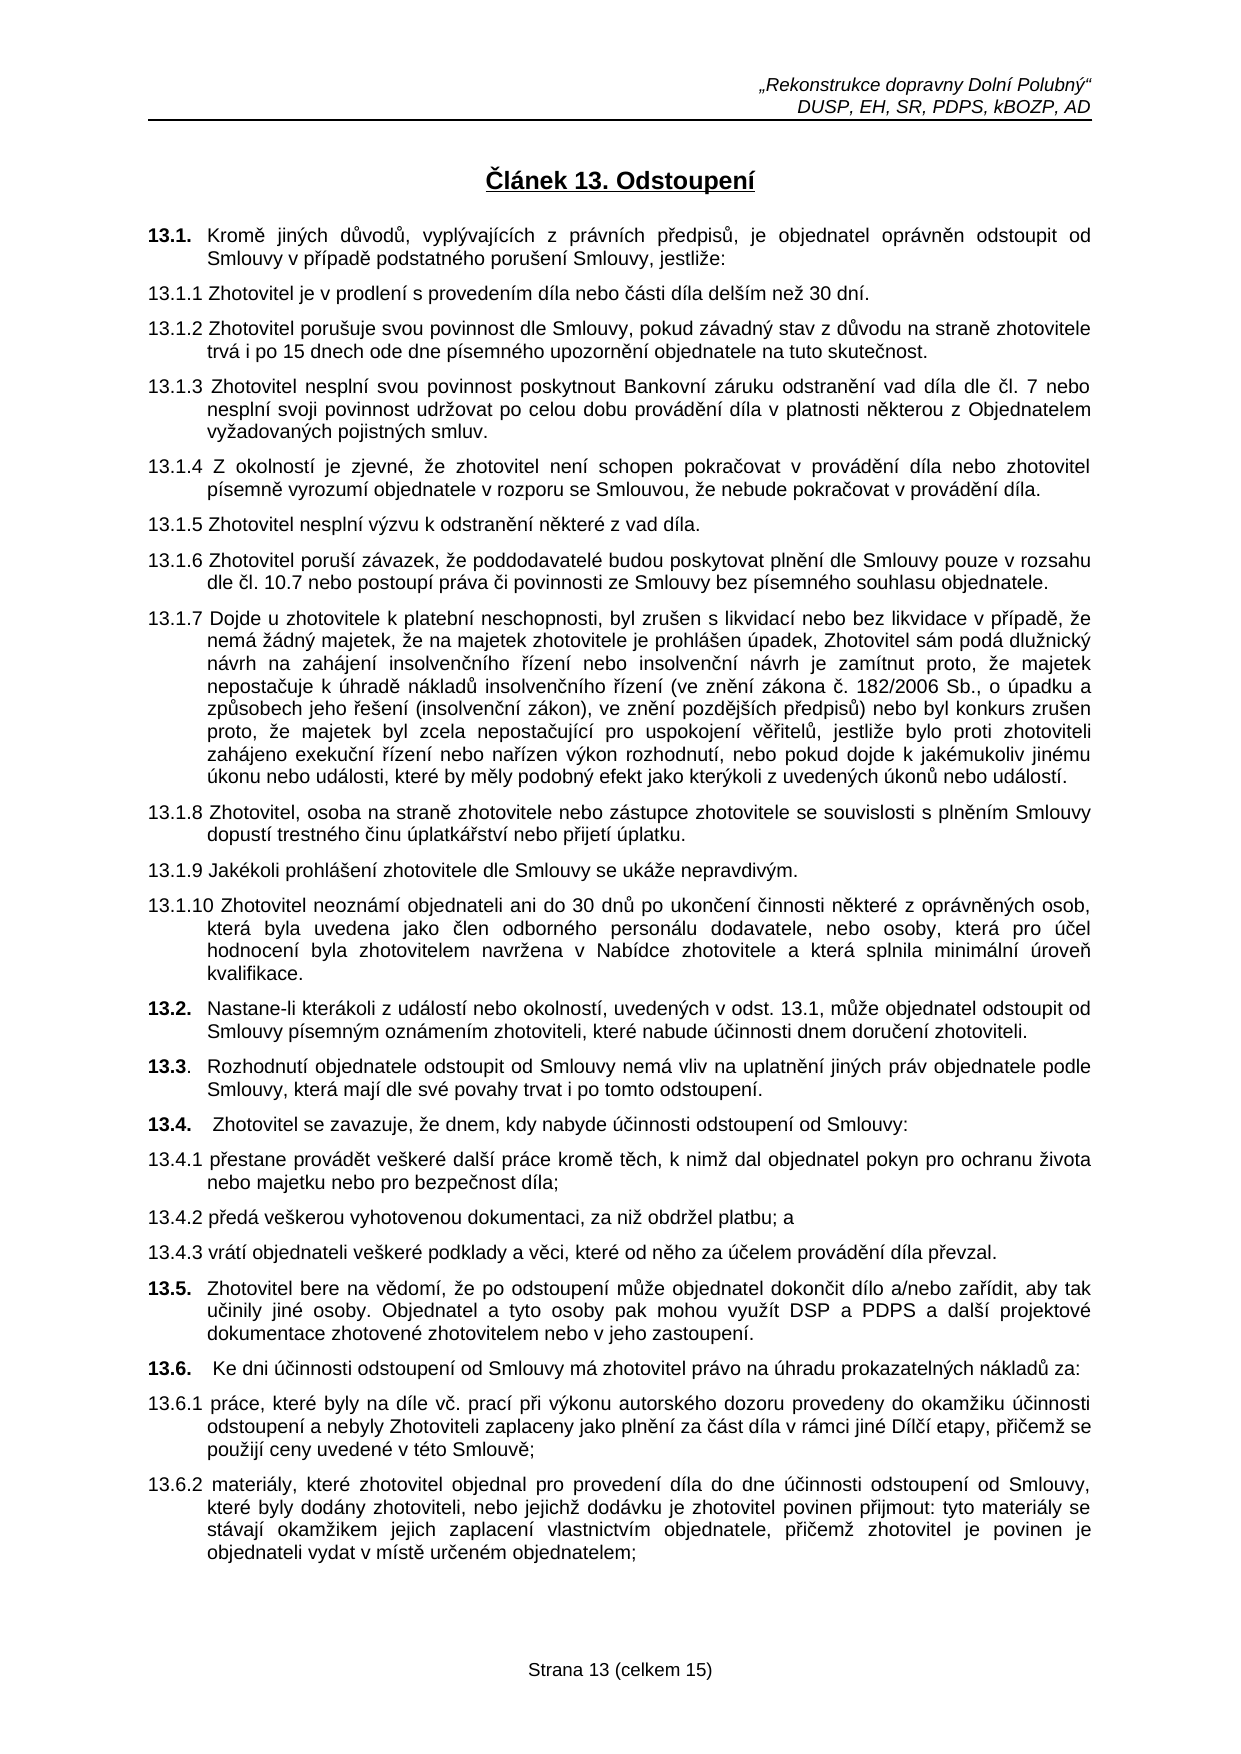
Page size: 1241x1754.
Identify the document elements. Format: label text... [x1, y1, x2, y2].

text 13.1.10 Zhotovitel neoznámí objednateli ani do 30 dnů po ukončení činnosti některé z oprávněných osob, která byla uvedena jako člen odborného personálu dodavatele, nebo osoby, která pro účel hodnocení byla zhotovitelem navržena v Nabídce zhotovitele a která splnila minimální úroveň kvalifikace. [148, 894, 1092, 984]
text 13.1.2 Zhotovitel porušuje svou povinnost dle Smlouvy, pokud závadný stav z důvodu na straně zhotovitele trvá i po 15 dnech ode dne písemného upozornění objednatele na tuto skutečnost. [148, 317, 1092, 362]
text 13.4.3 vrátí objednateli veškeré podklady a věci, které od něho za účelem provádění díla převzal. [148, 1241, 1092, 1264]
subtitle Článek 13. Odstoupení [148, 166, 1092, 195]
text 13.1.4 Z okolností je zjevné, že zhotovitel není schopen pokračovat v provádění díla nebo zhotovitel písemně vyrozumí objednatele v rozporu se Smlouvou, že nebude pokračovat v provádění díla. [148, 455, 1092, 501]
text 13.2. Nastane-li kterákoli z událostí nebo okolností, uvedených v odst. 13.1, může objednatel odstoupit od Smlouvy písemným oznámením zhotoviteli, které nabude účinnosti dnem doručení zhotoviteli. [148, 997, 1092, 1042]
text 13.6.2 materiály, které zhotovitel objednal pro provedení díla do dne účinnosti odstoupení od Smlouvy, které byly dodány zhotoviteli, nebo jejichž dodávku je zhotovitel povinen přijmout: tyto materiály se stávají okamžikem jejich zaplacení vlastnictvím objednatele, přičemž zhotovitel je povinen je objednateli vydat v místě určeném objednatelem; [148, 1473, 1092, 1564]
text 13.1.7 Dojde u zhotovitele k platební neschopnosti, byl zrušen s likvidací nebo bez likvidace v případě, že nemá žádný majetek, že na majetek zhotovitele je prohlášen úpadek, Zhotovitel sám podá dlužnický návrh na zahájení insolvenčního řízení nebo insolvenční návrh je zamítnut proto, že majetek nepostačuje k úhradě nákladů insolvenčního řízení (ve znění zákona č. 182/2006 Sb., o úpadku a způsobech jeho řešení (insolvenční zákon), ve znění pozdějších předpisů) nebo byl konkurs zrušen proto, že majetek byl zcela nepostačující pro uspokojení věřitelů, jestliže bylo proti zhotoviteli zahájeno exekuční řízení nebo nařízen výkon rozhodnutí, nebo pokud dojde k jakémukoliv jinému úkonu nebo události, které by měly podobný efekt jako kterýkoli z uvedených úkonů nebo událostí. [148, 606, 1092, 788]
text 13.4. Zhotovitel se zavazuje, že dnem, kdy nabyde účinnosti odstoupení od Smlouvy: [148, 1113, 1092, 1136]
text 13.5. Zhotovitel bere na vědomí, že po odstoupení může objednatel dokončit dílo a/nebo zařídit, aby tak učinily jiné osoby. Objednatel a tyto osoby pak mohou využít DSP a PDPS a další projektové dokumentace zhotovené zhotovitelem nebo v jeho zastoupení. [148, 1276, 1092, 1344]
text 13.1.5 Zhotovitel nesplní výzvu k odstranění některé z vad díla. [148, 513, 1092, 536]
text 13.4.1 přestane provádět veškeré další práce kromě těch, k nimž dal objednatel pokyn pro ochranu života nebo majetku nebo pro bezpečnost díla; [148, 1148, 1092, 1193]
text 13.1.3 Zhotovitel nesplní svou povinnost poskytnout Bankovní záruku odstranění vad díla dle čl. 7 nebo nesplní svoji povinnost udržovat po celou dobu provádění díla v platnosti některou z Objednatelem vyžadovaných pojistných smluv. [148, 375, 1092, 443]
text 13.1.8 Zhotovitel, osoba na straně zhotovitele nebo zástupce zhotovitele se souvislosti s plněním Smlouvy dopustí trestného činu úplatkářství nebo přijetí úplatku. [148, 801, 1092, 846]
text 13.1.9 Jakékoli prohlášení zhotovitele dle Smlouvy se ukáže nepravdivým. [148, 858, 1092, 881]
text 13.4.2 předá veškerou vyhotovenou dokumentaci, za niž obdržel platbu; a [148, 1206, 1092, 1229]
text 13.6. Ke dni účinnosti odstoupení od Smlouvy má zhotovitel právo na úhradu prokazatelných nákladů za: [148, 1357, 1092, 1380]
text 13.1.1 Zhotovitel je v prodlení s provedením díla nebo části díla delším než 30 dní. [148, 282, 1092, 304]
text 13.1. Kromě jiných důvodů, vyplývajících z právních předpisů, je objednatel oprávněn odstoupit od Smlouvy v případě podstatného porušení Smlouvy, jestliže: [148, 224, 1092, 269]
text 13.3. Rozhodnutí objednatele odstoupit od Smlouvy nemá vliv na uplatnění jiných práv objednatele podle Smlouvy, která mají dle své povahy trvat i po tomto odstoupení. [148, 1055, 1092, 1100]
text 13.6.1 práce, které byly na díle vč. prací při výkonu autorského dozoru provedeny do okamžiku účinnosti odstoupení a nebyly Zhotoviteli zaplaceny jako plnění za část díla v rámci jiné Dílčí etapy, přičemž se použijí ceny uvedené v této Smlouvě; [148, 1392, 1092, 1460]
text 13.1.6 Zhotovitel poruší závazek, že poddodavatelé budou poskytovat plnění dle Smlouvy pouze v rozsahu dle čl. 10.7 nebo postoupí práva či povinnosti ze Smlouvy bez písemného souhlasu objednatele. [148, 548, 1092, 594]
